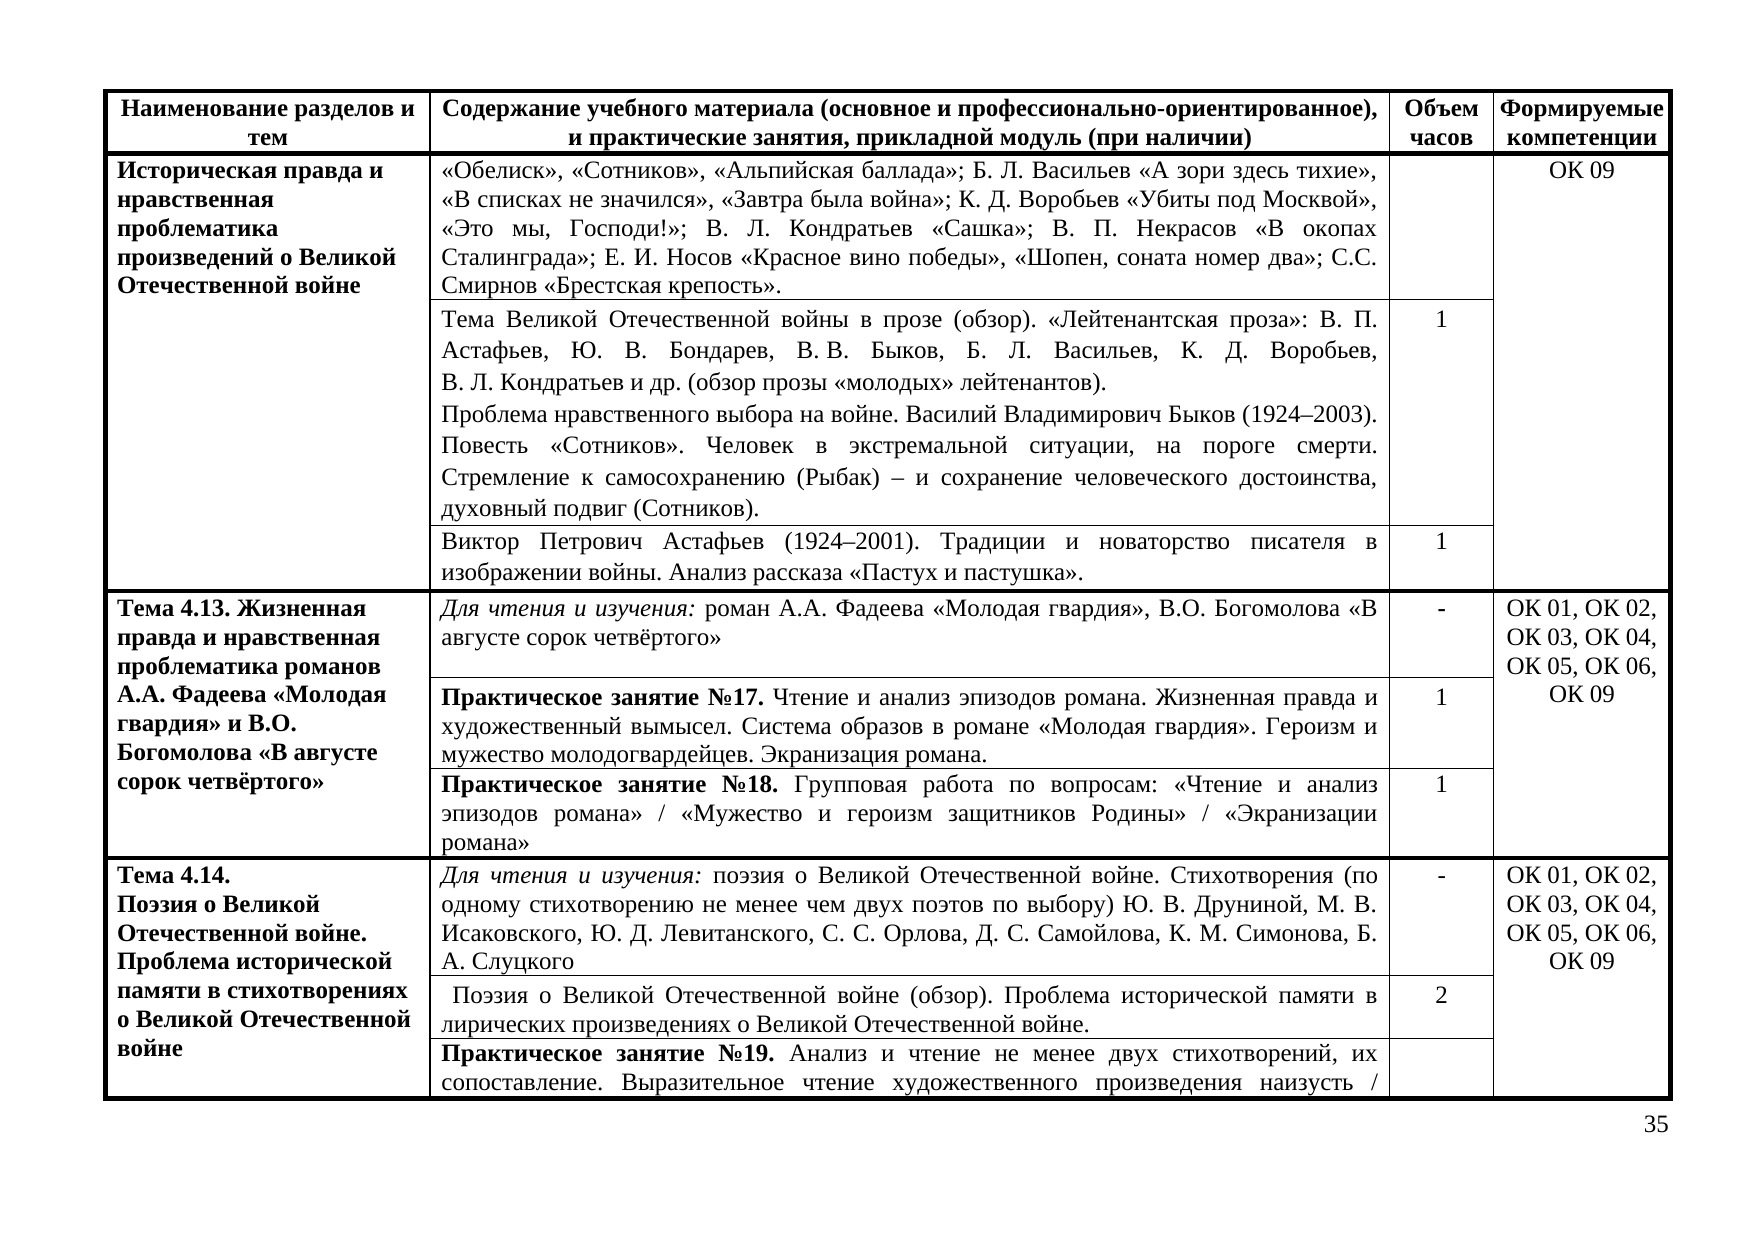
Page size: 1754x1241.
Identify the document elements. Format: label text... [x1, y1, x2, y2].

table_cell - [1390, 156, 1493, 299]
table_cell ОК 01, ОК 02, ОК 03, ОК 04, ОК 05, ОК 06, ОК 09 [1494, 593, 1668, 856]
table_cell Тема 4.12. Проза о Великой Отечественной войне. Историческая правда и нравственная проблематика произведений о Великой Отечественной войне [108, 156, 429, 589]
table_header Содержание учебного материала (основное и профессионально-ориентированное), и практические занятия, прикладной модуль (при наличии) [431, 93, 1389, 151]
table_cell 1 [1390, 300, 1493, 525]
table_header Объем часов [1390, 93, 1493, 151]
table_cell 1 [1390, 526, 1493, 589]
table_header Формируемые компетенции [1494, 93, 1668, 151]
table_cell Виктор Петрович Астафьев (1924–2001). Традиции и новаторство писателя в изображении войны. Анализ рассказа «Пастух и пастушка». [431, 526, 1389, 589]
table_cell - [1390, 860, 1493, 975]
table_cell ОК 01, ОК 02, ОК 03, ОК 04, ОК 05, ОК 06, ОК 09 [1494, 156, 1668, 589]
table_cell Практическое занятие №18. Групповая работа по вопросам: «Чтение и анализ эпизодов романа» / «Мужество и героизм защитников Родины» / «Экранизации романа» [431, 769, 1389, 856]
table_cell 1 [1390, 678, 1493, 768]
table_cell Тема Великой Отечественной войны в прозе (обзор). «Лейтенантская проза»: В. П. Астафьев, Ю. В. Бондарев, В. В. Быков, Б. Л. Васильев, К. Д. Воробьев, В. Л. Кондратьев и др. (обзор прозы «молодых» лейтенантов). Проблема нравственного выбора на войне. Василий Владимирович Быков (1924–2003). Повесть «Сотников». Человек в экстремальной ситуации, на пороге смерти. Стремление к самосохранению (Рыбак) – и сохранение человеческого достоинства, духовный подвиг (Сотников). [431, 300, 1389, 525]
table_cell Поэзия о Великой Отечественной войне (обзор). Проблема исторической памяти в лирических произведениях о Великой Отечественной войне. [431, 976, 1389, 1037]
table_cell Практическое занятие №17. Чтение и анализ эпизодов романа. Жизненная правда и художественный вымысел. Система образов в романе «Молодая гвардия». Героизм и мужество молодогвардейцев. Экранизация романа. [431, 678, 1389, 768]
table_cell - [1390, 593, 1493, 677]
table_cell 1 [1390, 769, 1493, 856]
table_cell Тема 4.13. Жизненная правда и нравственная проблематика романов А.А. Фадеева «Молодая гвардия» и В.О. Богомолова «В августе сорок четвёртого» [108, 593, 429, 856]
table_cell Для чтения и изучения: роман А.А. Фадеева «Молодая гвардия», В.О. Богомолова «В августе сорок четвёртого» [431, 593, 1389, 677]
table_cell [1390, 1039, 1493, 1096]
table_cell 2 [1390, 976, 1493, 1037]
table_cell Для чтения и изучения: поэзия о Великой Отечественной войне. Стихотворения (по одному стихотворению не менее чем двух поэтов по выбору) Ю. В. Друниной, М. В. Исаковского, Ю. Д. Левитанского, С. С. Орлова, Д. С. Самойлова, К. М. Симонова, Б. А. Слуцкого [431, 860, 1389, 975]
table_cell ОК 01, ОК 02, ОК 03, ОК 04, ОК 05, ОК 06, ОК 09 [1494, 860, 1668, 1096]
table_header Наименование разделов и тем [108, 93, 429, 151]
table_cell Тема 4.14. Поэзия о Великой Отечественной войне. Проблема исторической памяти в стихотворениях о Великой Отечественной войне [108, 860, 429, 1096]
